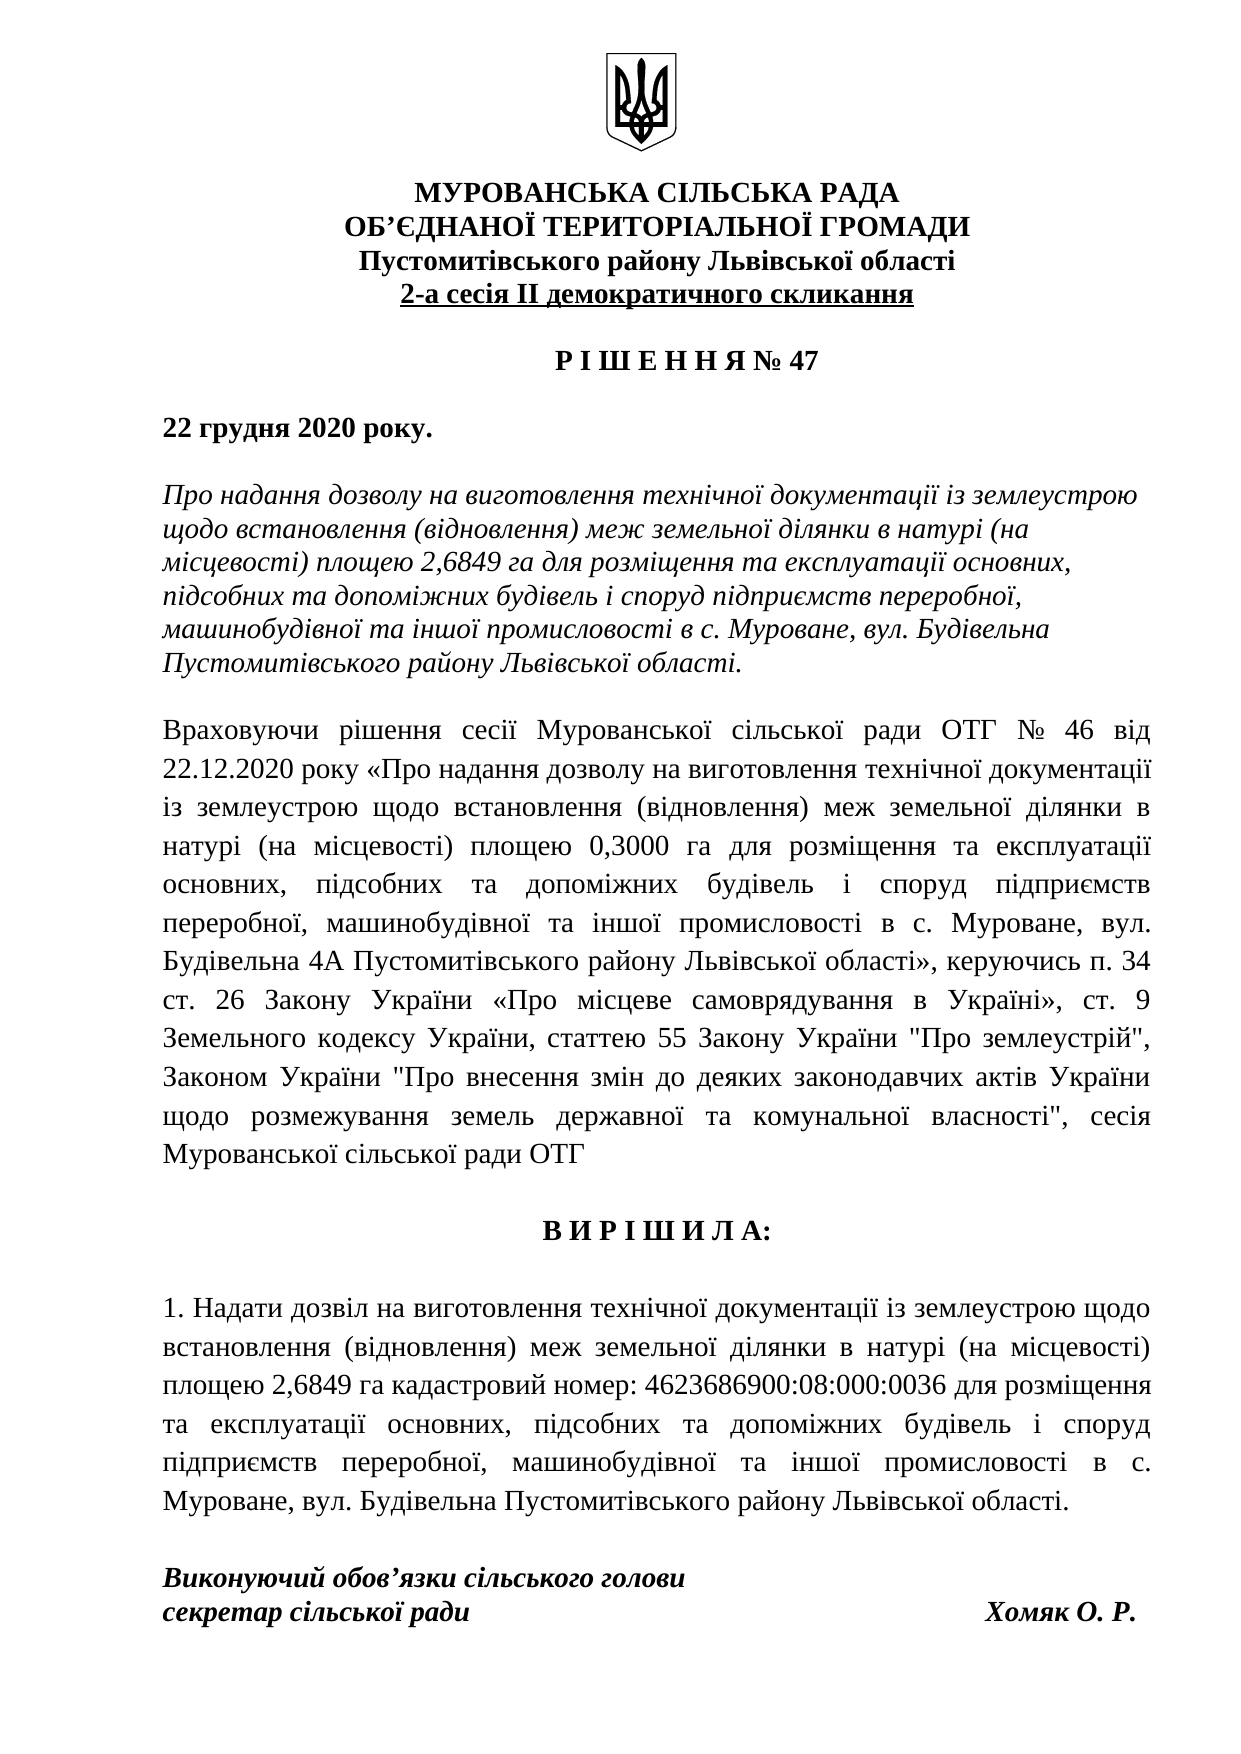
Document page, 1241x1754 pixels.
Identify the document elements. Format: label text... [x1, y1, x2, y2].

text 1. Надати дозвіл на виготовлення технічної документації із землеустрою щодо встановлення (відновлення) меж земельної ділянки в натурі (на місцевості) площею 2,6849 га кадастровий номер: 4623686900:08:000:0036 для розміщення та експлуатації основних, підсобних та допоміжних будівель і споруд підприємств переробної, машинобудівної та іншої промисловості в с. Муроване, вул. Будівельна Пустомитівського району Львівської області. [162, 1290, 1152, 1517]
text Виконуючий обов’язки сільського голови [162, 1560, 1152, 1594]
text 22 грудня 2020 року. [162, 410, 1152, 444]
text Про надання дозволу на виготовлення технічної документації із землеустрою щодо встановлення (відновлення) меж земельної ділянки в натурі (на місцевості) площею 2,6849 га для розміщення та експлуатації основних, підсобних та допоміжних будівель і споруд підприємств переробної, машинобудівної та іншої промисловості в с. Муроване, вул. Будівельна Пустомитівського району Львівської області. [162, 477, 1152, 679]
text Р І Ш Е Н Н Я № 47 [162, 343, 1211, 377]
text В И Р І Ш И Л А: [162, 1213, 1152, 1247]
text МУРОВАНСЬКА СІЛЬСЬКА РАДА [162, 176, 1152, 209]
text Пустомитівського району Львівської області [162, 243, 1152, 276]
text Враховуючи рішення сесії Мурованської сільської ради ОТГ № 46 від 22.12.2020 року «Про надання дозволу на виготовлення технічної документації із землеустрою щодо встановлення (відновлення) меж земельної ділянки в натурі (на місцевості) площею 0,3000 га для розміщення та експлуатації основних, підсобних та допоміжних будівель і споруд підприємств переробної, машинобудівної та іншої промисловості в с. Муроване, вул. Будівельна 4А Пустомитівського району Львівської області», керуючись п. 34 ст. 26 Закону України «Про місцеве самоврядування в Україні», ст. 9 Земельного кодексу України, статтею 55 Закону України "Про землеустрій", Законом України "Про внесення змін до деяких законодавчих актів України щодо розмежування земель державної та комунальної власності", сесія Мурованської сільської ради ОТГ [162, 712, 1152, 1170]
text 2-а сесія ІІ демократичного скликання [162, 276, 1152, 310]
text ОБ’ЄДНАНОЇ ТЕРИТОРІАЛЬНОЇ ГРОМАДИ [162, 209, 1152, 243]
text секретар сільської ради Хомяк О. Р. [162, 1594, 1152, 1627]
